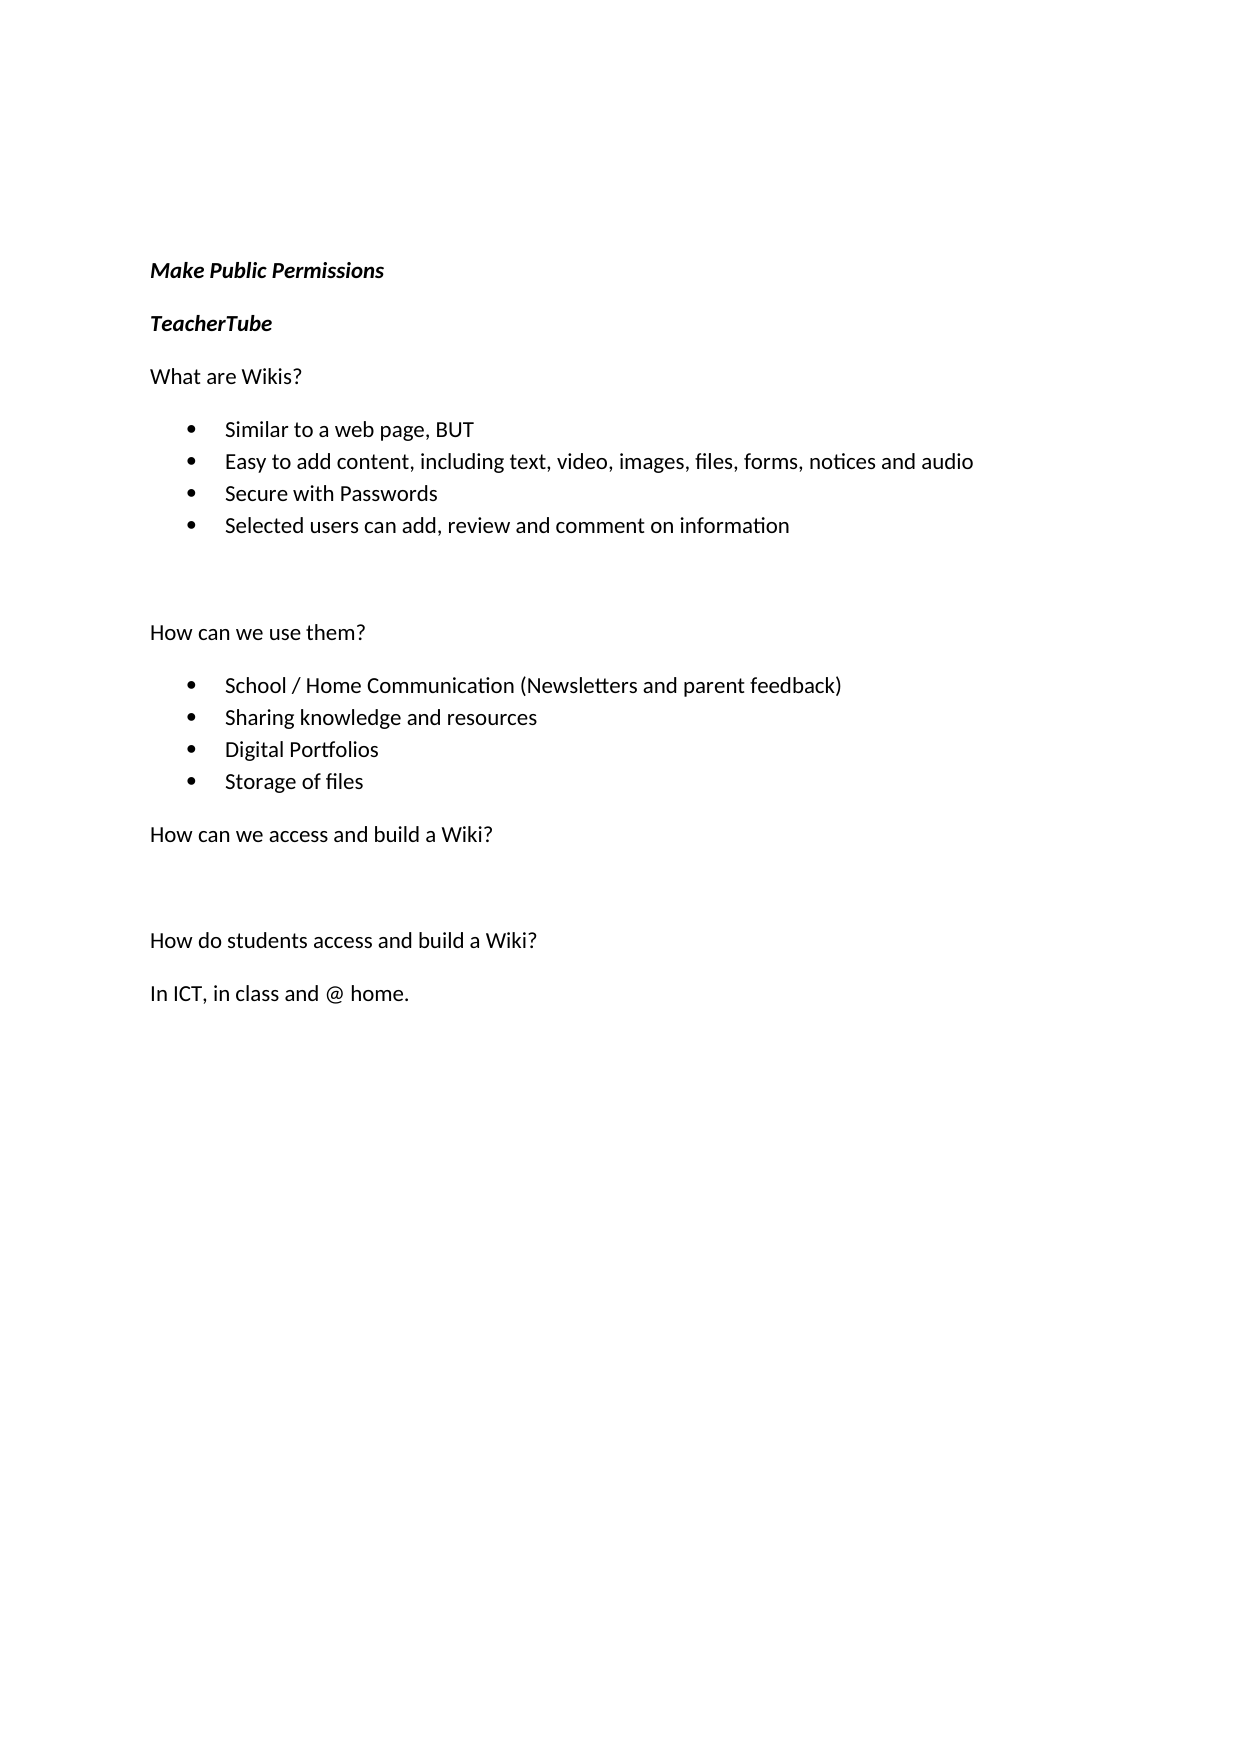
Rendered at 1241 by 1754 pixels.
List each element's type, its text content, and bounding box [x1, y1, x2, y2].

text In ICT, in class and @ home. [150, 979, 1090, 1007]
text What are Wikis? [150, 362, 1090, 390]
text How can we use them? [150, 618, 1090, 646]
list School / Home Communication (Newsletters and parent feedback) [187, 671, 1090, 699]
list Selected users can add, review and comment on information [187, 512, 1090, 540]
list Similar to a web page, BUT [187, 415, 1090, 443]
text How can we access and build a Wiki? [150, 820, 1090, 848]
list Easy to add content, including text, video, images, files, forms, notices and audio [187, 447, 1090, 475]
list Sharing knowledge and resources [187, 703, 1090, 731]
text TeacherTube [150, 309, 1090, 337]
text Make Public Permissions [150, 256, 1090, 284]
list Secure with Passwords [187, 479, 1090, 507]
list Digital Portfolios [187, 735, 1090, 763]
text How do students access and build a Wiki? [150, 926, 1090, 954]
list Storage of files [187, 767, 1090, 795]
